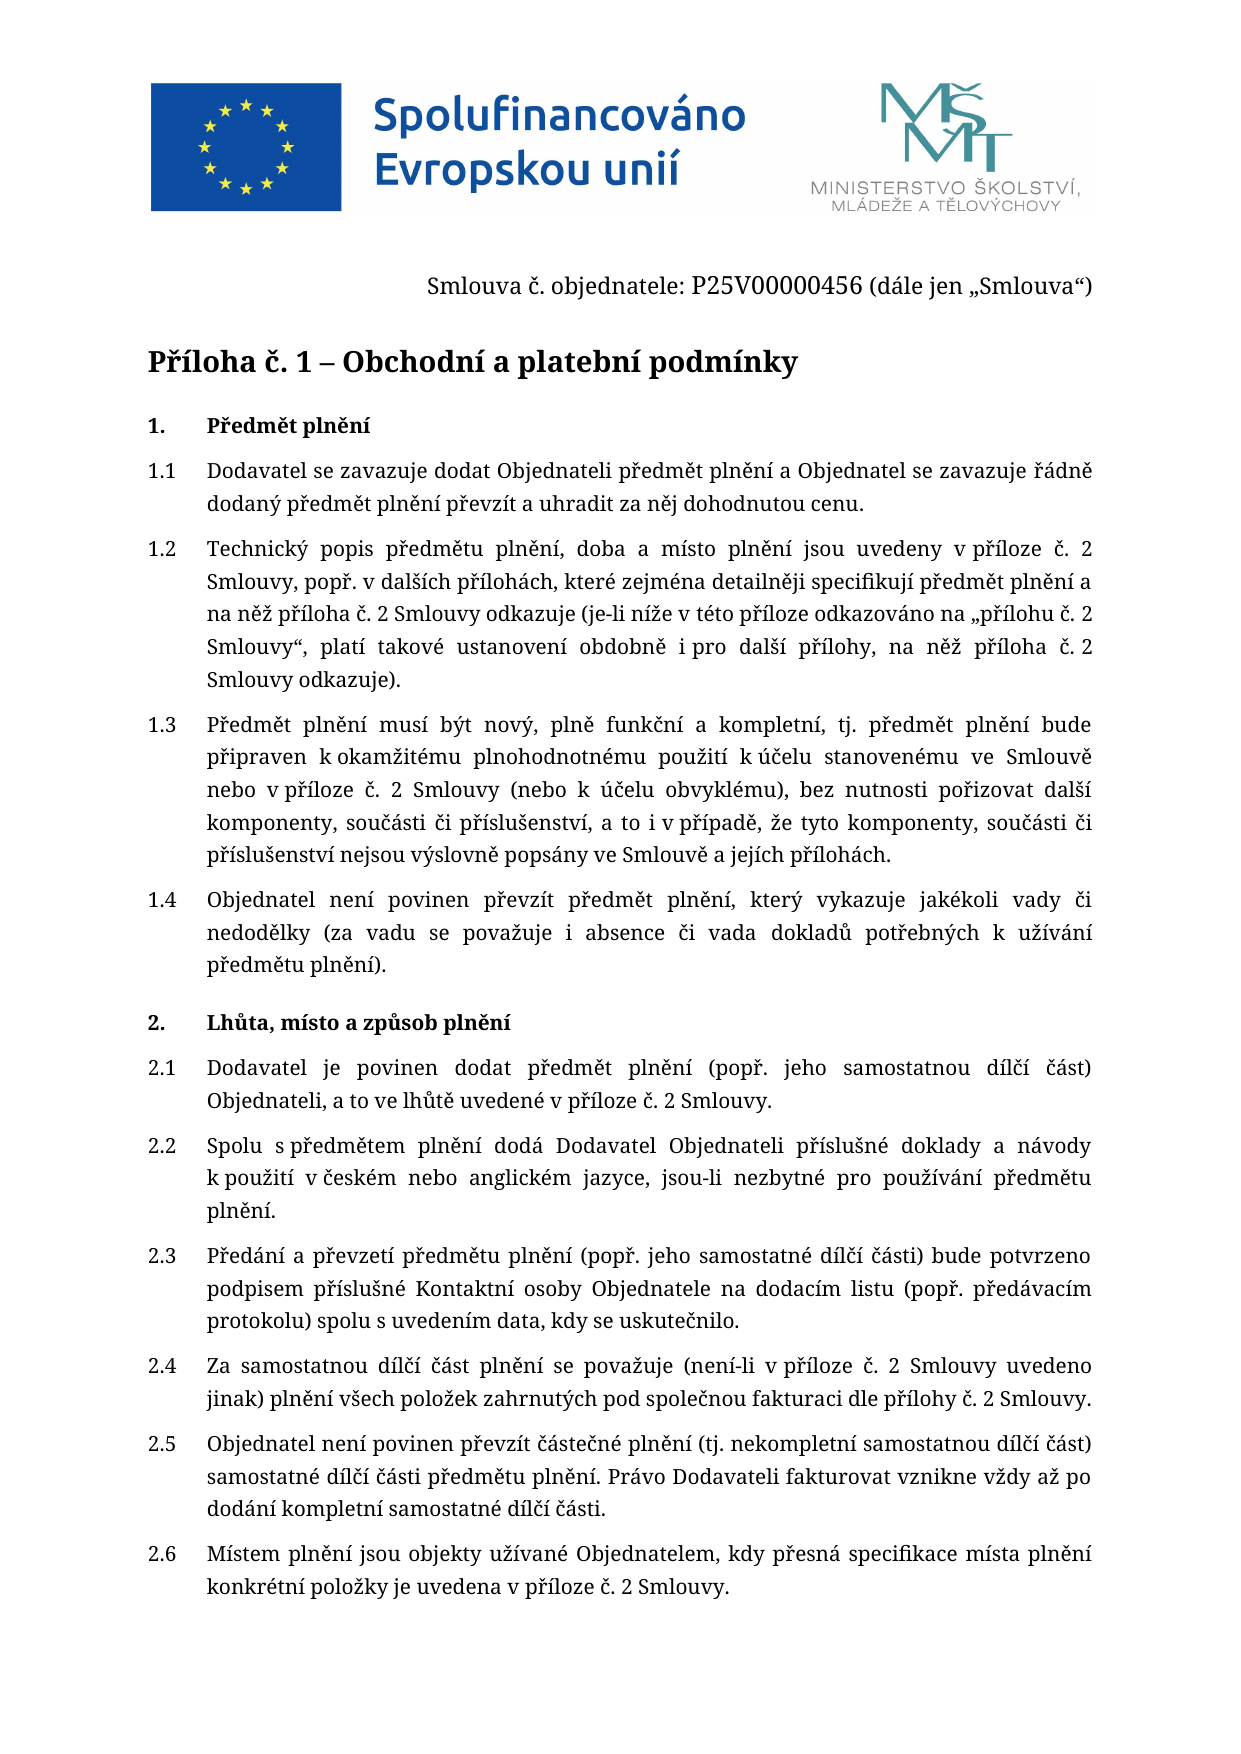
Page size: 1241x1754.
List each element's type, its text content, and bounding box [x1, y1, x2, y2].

list Dodavatel se zavazuje dodat Objednateli předmět plnění a Objednatel se zavazuje řádně dodaný předmět plnění převzít a uhradit za něj dohodnutou cenu. [148, 457, 1093, 518]
list Technický popis předmětu plnění, doba a místo plnění jsou uvedeny v příloze č. 2 Smlouvy, popř. v dalších přílohách, které zejména detailněji specifikují předmět plnění a na něž příloha č. 2 Smlouvy odkazuje (je-li níže v této příloze odkazováno na „přílohu č. 2 Smlouvy“, platí takové ustanovení obdobně i pro další přílohy, na něž příloha č. 2 Smlouvy odkazuje). [148, 534, 1093, 693]
list Předmět plnění [148, 411, 1093, 440]
list Objednatel není povinen převzít částečné plnění (tj. nekompletní samostatnou dílčí část) samostatné dílčí části předmětu plnění. Právo Dodavateli fakturovat vznikne vždy až po dodání kompletní samostatné dílčí části. [148, 1429, 1093, 1523]
list Za samostatnou dílčí část plnění se považuje (není-li v příloze č. 2 Smlouvy uvedeno jinak) plnění všech položek zahrnutých pod společnou fakturaci dle přílohy č. 2 Smlouvy. [148, 1352, 1093, 1413]
picture [147, 80, 1093, 215]
list Spolu s předmětem plnění dodá Dodavatel Objednateli příslušné doklady a návody k použití v českém nebo anglickém jazyce, jsou-li nezbytné pro používání předmětu plnění. [148, 1131, 1093, 1224]
list Předání a převzetí předmětu plnění (popř. jeho samostatné dílčí části) bude potvrzeno podpisem příslušné Kontaktní osoby Objednatele na dodacím listu (popř. předávacím protokolu) spolu s uvedením data, kdy se uskutečnilo. [148, 1241, 1093, 1335]
list Místem plnění jsou objekty užívané Objednatelem, kdy přesná specifikace místa plnění konkrétní položky je uvedena v příloze č. 2 Smlouvy. [148, 1539, 1093, 1601]
list Objednatel není povinen převzít předmět plnění, který vykazuje jakékoli vady či nedodělky (za vadu se považuje i absence či vada dokladů potřebných k užívání předmětu plnění). [148, 885, 1093, 979]
list Dodavatel je povinen dodat předmět plnění (popř. jeho samostatnou dílčí část) Objednateli, a to ve lhůtě uvedené v příloze č. 2 Smlouvy. [148, 1053, 1093, 1114]
text Příloha č. 1 – Obchodní a platební podmínky [148, 341, 1093, 381]
list Lhůta, místo a způsob plnění [148, 1008, 1093, 1037]
list Předmět plnění musí být nový, plně funkční a kompletní, tj. předmět plnění bude připraven k okamžitému plnohodnotnému použití k účelu stanovenému ve Smlouvě nebo v příloze č. 2 Smlouvy (nebo k účelu obvyklému), bez nutnosti pořizovat další komponenty, součásti či příslušenství, a to i v případě, že tyto komponenty, součásti či příslušenství nejsou výslovně popsány ve Smlouvě a jejích přílohách. [148, 710, 1093, 869]
